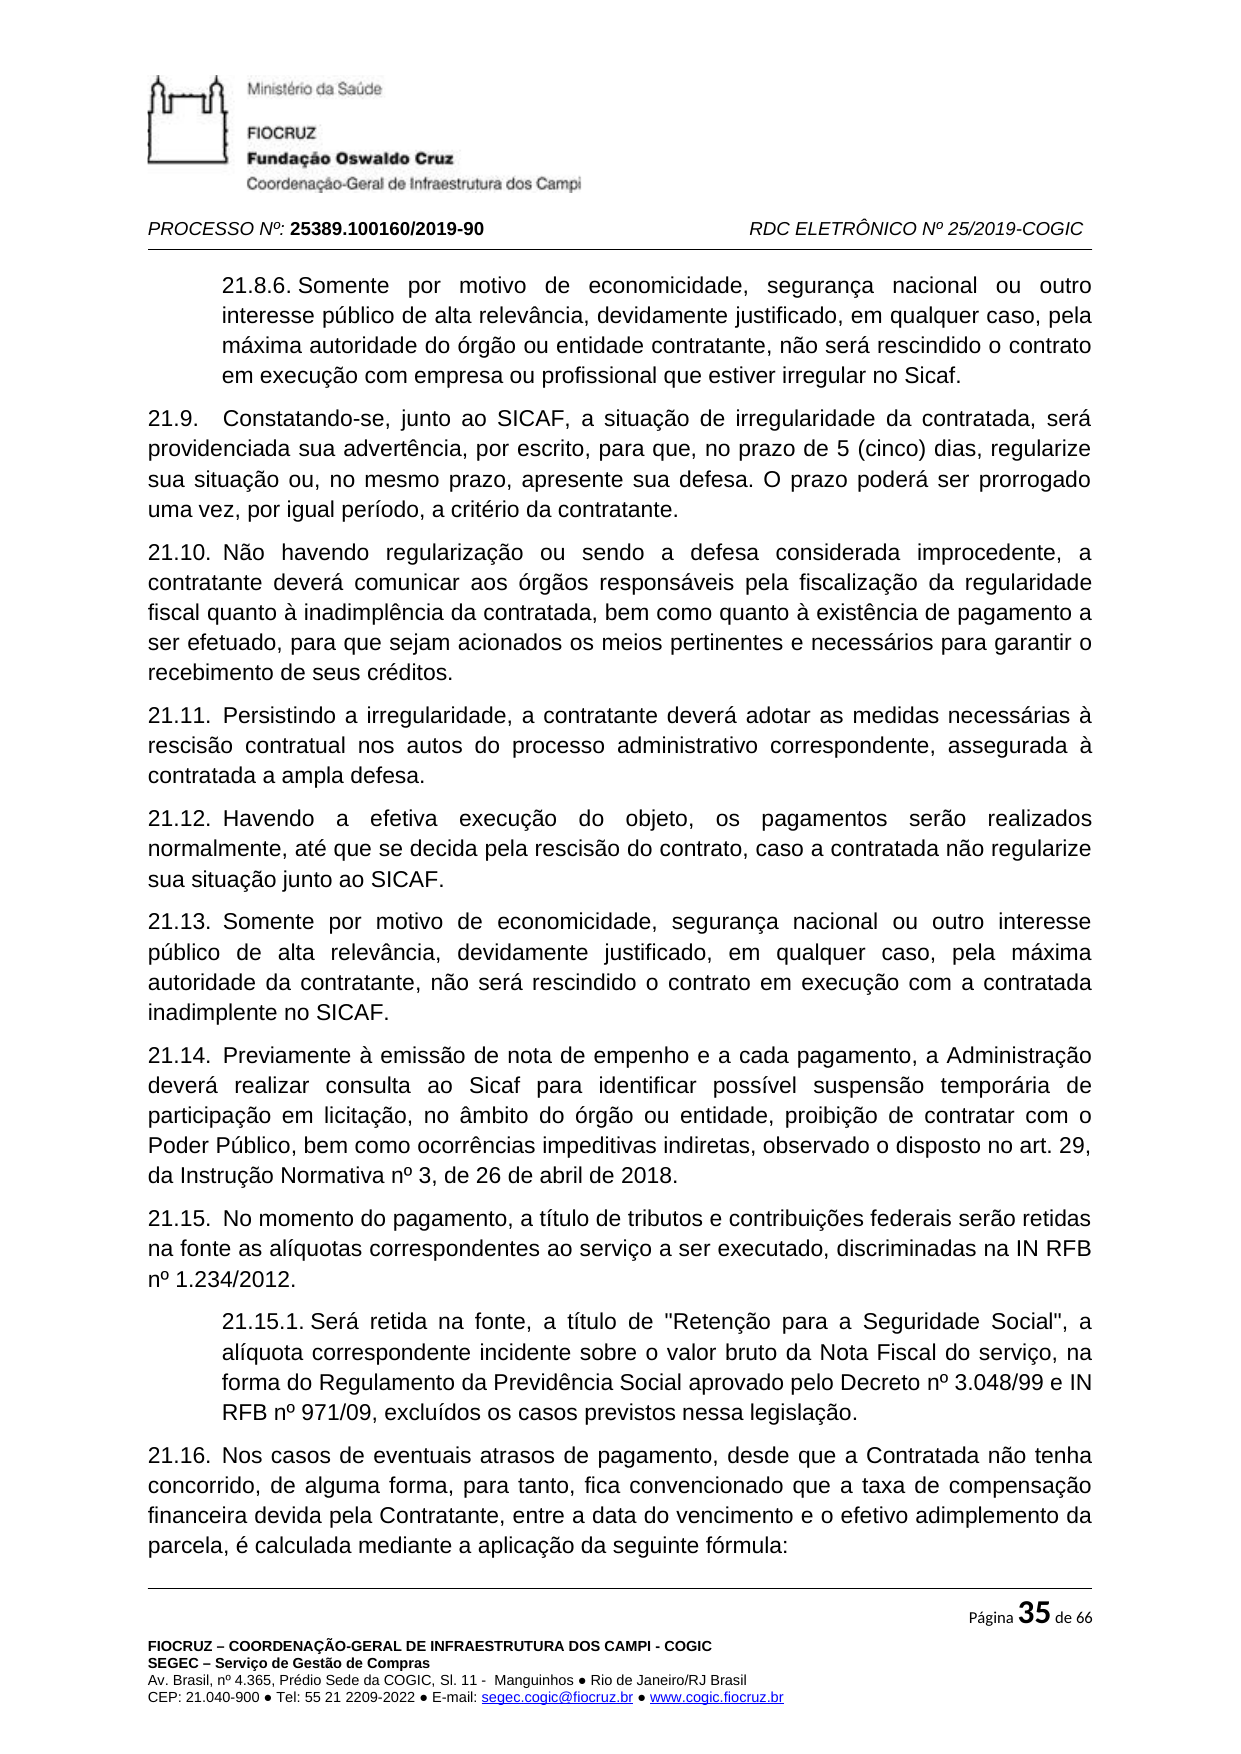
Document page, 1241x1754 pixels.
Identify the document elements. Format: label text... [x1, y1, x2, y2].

list Somente por motivo de economicidade, segurança nacional ou outro interesse público de alta relevância, devidamente justificado, em qualquer caso, pela máxima autoridade da contratante, não será rescindido o contrato em execução com a contratada inadimplente no SICAF. [148, 908, 1092, 1025]
list Nos casos de eventuais atrasos de pagamento, desde que a Contratada não tenha concorrido, de alguma forma, para tanto, fica convencionado que a taxa de compensação financeira devida pela Contratante, entre a data do vencimento e o efetivo adimplemento da parcela, é calculada mediante a aplicação da seguinte fórmula: [148, 1442, 1092, 1559]
picture [147, 75, 582, 193]
list Havendo a efetiva execução do objeto, os pagamentos serão realizados normalmente, até que se decida pela rescisão do contrato, caso a contratada não regularize sua situação junto ao SICAF. [148, 805, 1092, 892]
list Será retida na fonte, a título de "Retenção para a Seguridade Social", a alíquota correspondente incidente sobre o valor bruto da Nota Fiscal do serviço, na forma do Regulamento da Previdência Social aprovado pelo Decreto nº 3.048/99 e IN RFB nº 971/09, excluídos os casos previstos nessa legislação. [222, 1308, 1092, 1425]
list No momento do pagamento, a título de tributos e contribuições federais serão retidas na fonte as alíquotas correspondentes ao serviço a ser executado, discriminadas na IN RFB nº 1.234/2012. [148, 1205, 1092, 1292]
list Persistindo a irregularidade, a contratante deverá adotar as medidas necessárias à rescisão contratual nos autos do processo administrativo correspondente, assegurada à contratada a ampla defesa. [148, 702, 1092, 789]
list Previamente à emissão de nota de empenho e a cada pagamento, a Administração deverá realizar consulta ao Sicaf para identificar possível suspensão temporária de participação em licitação, no âmbito do órgão ou entidade, proibição de contratar com o Poder Público, bem como ocorrências impeditivas indiretas, observado o disposto no art. 29, da Instrução Normativa nº 3, de 26 de abril de 2018. [148, 1042, 1092, 1189]
list Não havendo regularização ou sendo a defesa considerada improcedente, a contratante deverá comunicar aos órgãos responsáveis pela fiscalização da regularidade fiscal quanto à inadimplência da contratada, bem como quanto à existência de pagamento a ser efetuado, para que sejam acionados os meios pertinentes e necessários para garantir o recebimento de seus créditos. [148, 538, 1092, 686]
list Somente por motivo de economicidade, segurança nacional ou outro interesse público de alta relevância, devidamente justificado, em qualquer caso, pela máxima autoridade do órgão ou entidade contratante, não será rescindido o contrato em execução com empresa ou profissional que estiver irregular no Sicaf. [222, 272, 1092, 389]
list Constatando-se, junto ao SICAF, a situação de irregularidade da contratada, será providenciada sua advertência, por escrito, para que, no prazo de 5 (cinco) dias, regularize sua situação ou, no mesmo prazo, apresente sua defesa. O prazo poderá ser prorrogado uma vez, por igual período, a critério da contratante. [148, 405, 1092, 522]
